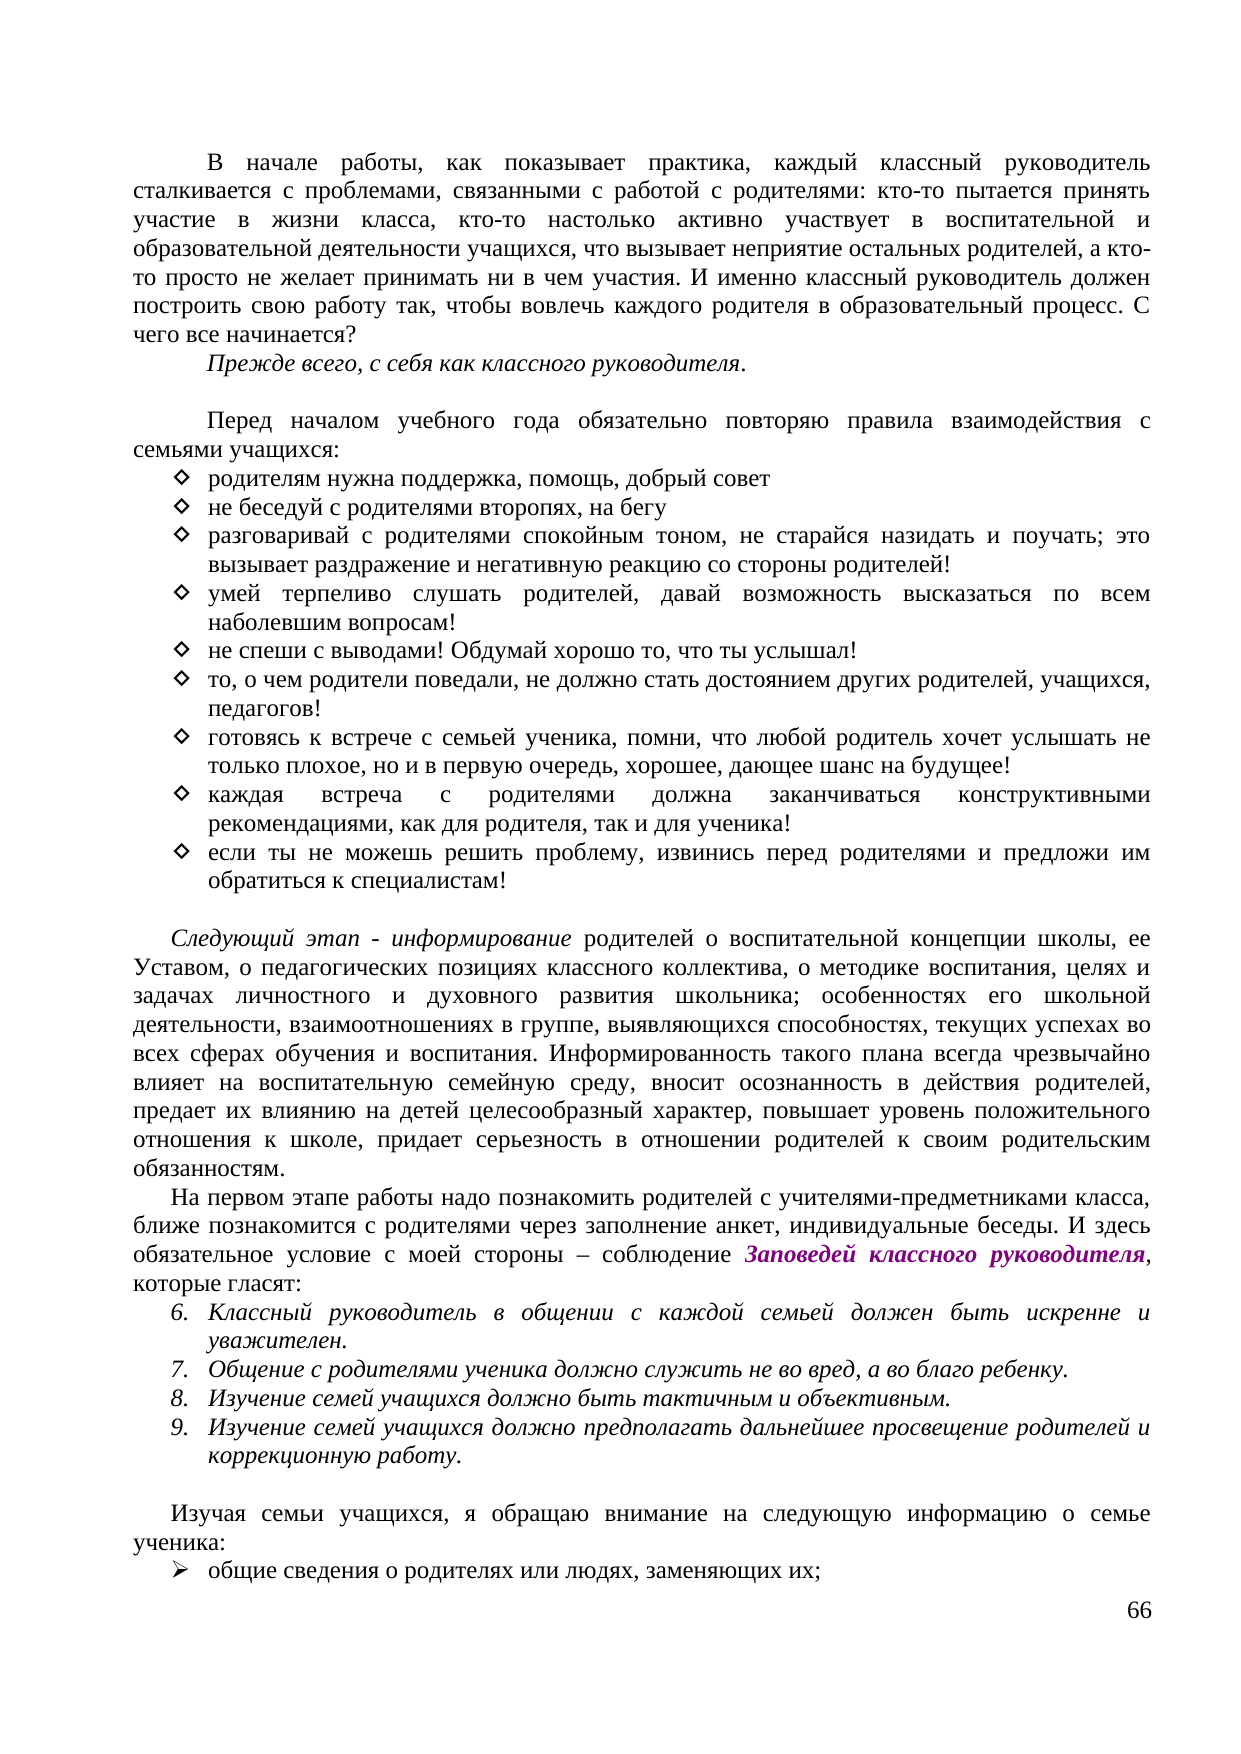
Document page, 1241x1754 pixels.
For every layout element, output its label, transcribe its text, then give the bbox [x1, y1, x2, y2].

text Прежде всего, с себя как классного руководителя. [133, 348, 1152, 377]
list готовясь к встрече с семьей ученика, помни, что любой родитель хочет услышать не только плохое, но и в первую очередь, хорошее, дающее шанс на будущее! [170, 722, 1152, 779]
list Изучение семей учащихся должно предполагать дальнейшее просвещение родителей и коррекционную работу. [170, 1412, 1152, 1469]
text Следующий этап - информирование родителей о воспитательной концепции школы, ее Уставом, о педагогических позициях классного коллектива, о методике воспитания, целях и задачах личностного и духовного развития школьника; особенностях его школьной деятельности, взаимоотношениях в группе, выявляющихся способностях, текущих успехах во всех сферах обучения и воспитания. Информированность такого плана всегда чрезвычайно влияет на воспитательную семейную среду, вносит осознанность в действия родителей, предает их влиянию на детей целесообразный характер, повышает уровень положительного отношения к школе, придает серьезность в отношении родителей к своим родительским обязанностям. [133, 923, 1152, 1182]
text На первом этапе работы надо познакомить родителей с учителями-предметниками класса, ближе познакомится с родителями через заполнение анкет, индивидуальные беседы. И здесь обязательное условие с моей стороны – соблюдение Заповедей классного руководителя, которые гласят: [133, 1182, 1152, 1297]
list то, о чем родители поведали, не должно стать достоянием других родителей, учащихся, педагогов! [170, 664, 1152, 722]
text Изучая семьи учащихся, я обращаю внимание на следующую информацию о семье ученика: [133, 1498, 1152, 1556]
text Перед началом учебного года обязательно повторяю правила взаимодействия с семьями учащихся: [133, 406, 1152, 463]
list не беседуй с родителями второпях, на бегу [170, 492, 1152, 521]
list если ты не можешь решить проблему, извинись перед родителями и предложи им обратиться к специалистам! [170, 837, 1152, 894]
list Классный руководитель в общении с каждой семьей должен быть искренне и уважителен. [170, 1297, 1152, 1354]
list родителям нужна поддержка, помощь, добрый совет [170, 463, 1152, 492]
list разговаривай с родителями спокойным тоном, не старайся назидать и поучать; это вызывает раздражение и негативную реакцию со стороны родителей! [170, 521, 1152, 578]
list общие сведения о родителях или людях, заменяющих их; [170, 1556, 1152, 1584]
list Изучение семей учащихся должно быть тактичным и объективным. [170, 1383, 1152, 1412]
list каждая встреча с родителями должна заканчиваться конструктивными рекомендациями, как для родителя, так и для ученика! [170, 779, 1152, 837]
list Общение с родителями ученика должно служить не во вред, а во благо ребенку. [170, 1354, 1152, 1383]
list умей терпеливо слушать родителей, давай возможность высказаться по всем наболевшим вопросам! [170, 578, 1152, 636]
list не спеши с выводами! Обдумай хорошо то, что ты услышал! [170, 636, 1152, 664]
text В начале работы, как показывает практика, каждый классный руководитель сталкивается с проблемами, связанными с работой с родителями: кто-то пытается принять участие в жизни класса, кто-то настолько активно участвует в воспитательной и образовательной деятельности учащихся, что вызывает неприятие остальных родителей, а кто- то просто не желает принимать ни в чем участия. И именно классный руководитель должен построить свою работу так, чтобы вовлечь каждого родителя в образовательный процесс. С чего все начинается? [133, 147, 1152, 348]
